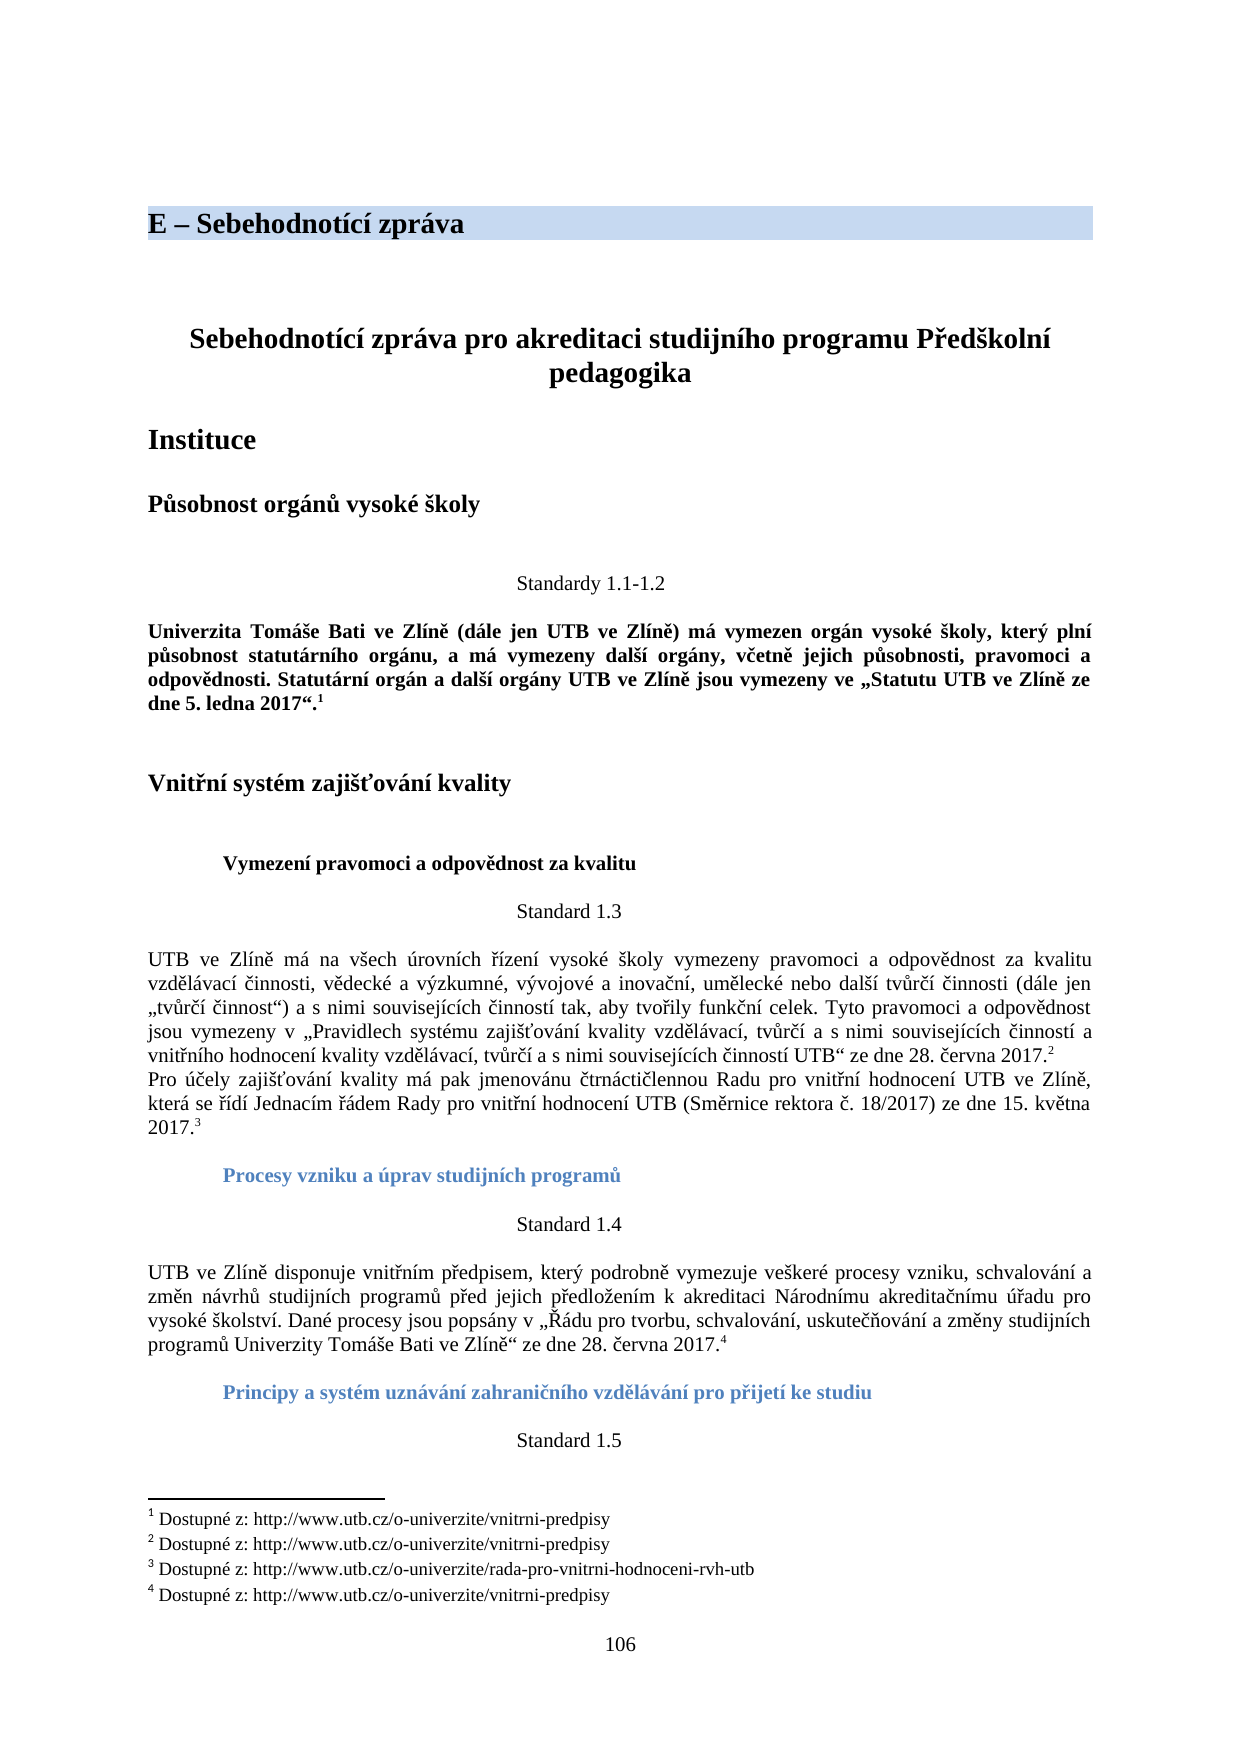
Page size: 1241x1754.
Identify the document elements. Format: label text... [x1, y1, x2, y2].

subtitle Principy a systém uznávání zahraničního vzdělávání pro přijetí ke studiu [223, 1380, 1093, 1404]
text E – Sebehodnotící zpráva [148, 206, 1093, 240]
subtitle Vnitřní systém zajišťování kvality [148, 768, 1093, 797]
text Standard 1.5 [148, 1428, 1093, 1452]
text Pro účely zajišťování kvality má pak jmenovánu čtrnáctičlennou Radu pro vnitřní hodnocení UTB ve Zlíně, která se řídí Jednacím řádem Rady pro vnitřní hodnocení UTB (Směrnice rektora č. 18/2017) ze dne 15. května 2017. [148, 1067, 1093, 1139]
text Standard 1.3 [148, 899, 1093, 923]
text UTB ve Zlíně disponuje vnitřním předpisem, který podrobně vymezuje veškeré procesy vzniku, schvalování a změn návrhů studijních programů před jejich předložením k akreditaci Národnímu akreditačnímu úřadu pro vysoké školství. Dané procesy jsou popsány v „Řádu pro tvorbu, schvalování, uskutečňování a změny studijních programů Univerzity Tomáše Bati ve Zlíně“ ze dne 28. června 2017. [148, 1259, 1093, 1356]
text Standard 1.4 [148, 1211, 1093, 1236]
text Sebehodnotící zpráva pro akreditaci studijního programu Předškolní pedagogika [148, 321, 1093, 388]
subtitle Procesy vzniku a úprav studijních programů [223, 1163, 1093, 1187]
text UTB ve Zlíně má na všech úrovních řízení vysoké školy vymezeny pravomoci a odpovědnost za kvalitu vzdělávací činnosti, vědecké a výzkumné, vývojové a inovační, umělecké nebo další tvůrčí činnosti (dále jen „tvůrčí činnost“) a s nimi souvisejících činností tak, aby tvořily funkční celek. Tyto pravomoci a odpovědnost jsou vymezeny v „Pravidlech systému zajišťování kvality vzdělávací, tvůrčí a s nimi souvisejících činností a vnitřního hodnocení kvality vzdělávací, tvůrčí a s nimi souvisejících činností UTB“ ze dne 28. června 2017. [148, 947, 1093, 1067]
subtitle Vymezení pravomoci a odpovědnost za kvalitu [223, 851, 1093, 874]
subtitle Univerzita Tomáše Bati ve Zlíně (dále jen UTB ve Zlíně) má vymezen orgán vysoké školy, který plní působnost statutárního orgánu, a má vymezeny další orgány, včetně jejich působnosti, pravomoci a odpovědnosti. Statutární orgán a další orgány UTB ve Zlíně jsou vymezeny ve „Statutu UTB ve Zlíně ze dne 5. ledna 2017“. [148, 619, 1093, 715]
subtitle Působnost orgánů vysoké školy [148, 489, 1093, 518]
text Standardy 1.1-1.2 [148, 571, 1093, 595]
subtitle Instituce [148, 422, 1093, 455]
